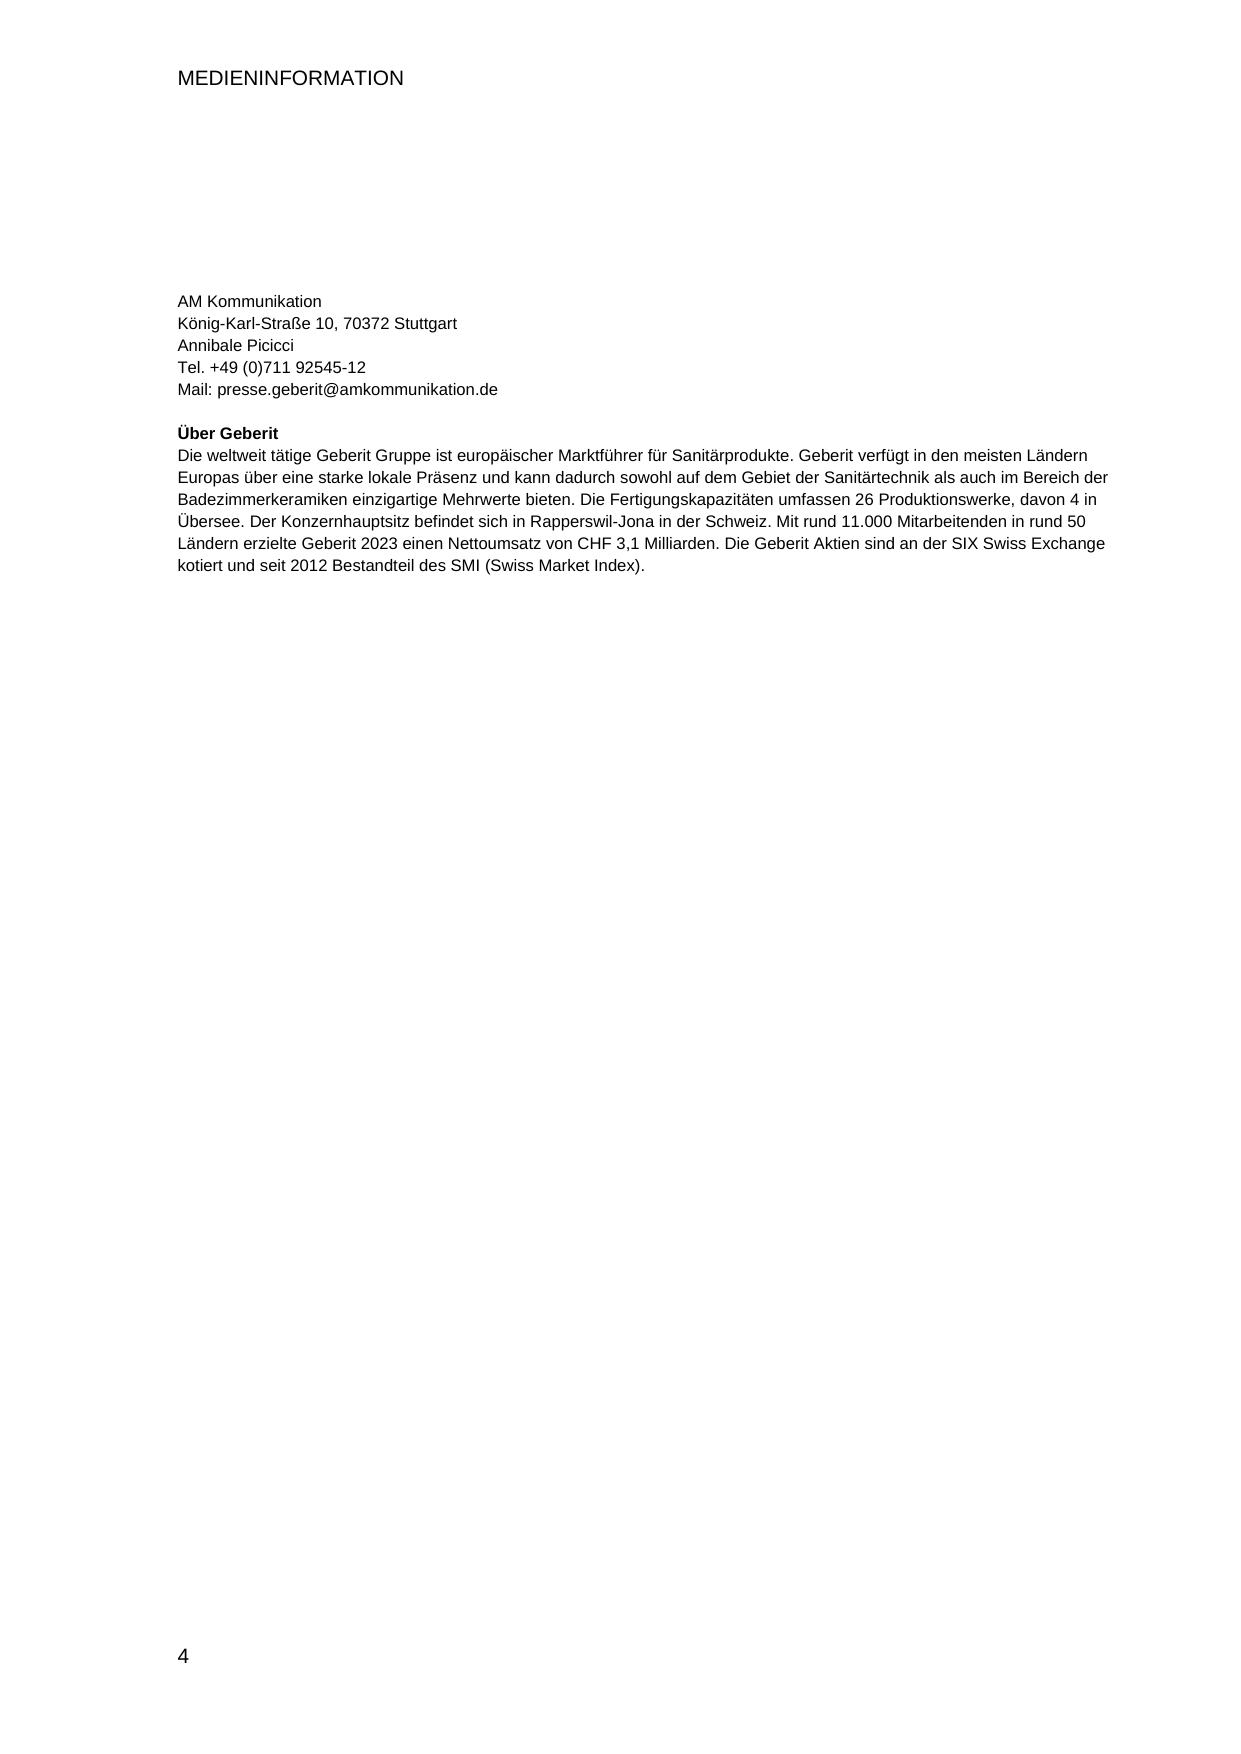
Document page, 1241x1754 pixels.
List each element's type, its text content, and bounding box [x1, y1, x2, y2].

text Über Geberit [177, 402, 1137, 443]
text AM Kommunikation König-Karl-Straße 10, 70372 Stuttgart Annibale Picicci [177, 292, 1137, 355]
text Die weltweit tätige Geberit Gruppe ist europäischer Marktführer für Sanitärprodukte. Geberit verfügt in den meisten Ländern Europas über eine starke lokale Präsenz und kann dadurch sowohl auf dem Gebiet der Sanitärtechnik als auch im Bereich der Badezimmerkeramiken einzigartige Mehrwerte bieten. Die Fertigungskapazitäten umfassen 26 Produktionswerke, davon 4 in Übersee. Der Konzernhauptsitz befindet sich in Rapperswil-Jona in der Schweiz. Mit rund 11.000 Mitarbeitenden in rund 50 Ländern erzielte Geberit 2023 einen Nettoumsatz von CHF 3,1 Milliarden. Die Geberit Aktien sind an der SIX Swiss Exchange kotiert und seit 2012 Bestandteil des SMI (Swiss Market Index). [177, 446, 1137, 574]
text Tel. +49 (0)711 92545-12 [177, 358, 1137, 377]
text Mail: presse.geberit@amkommunikation.de [177, 379, 1137, 399]
